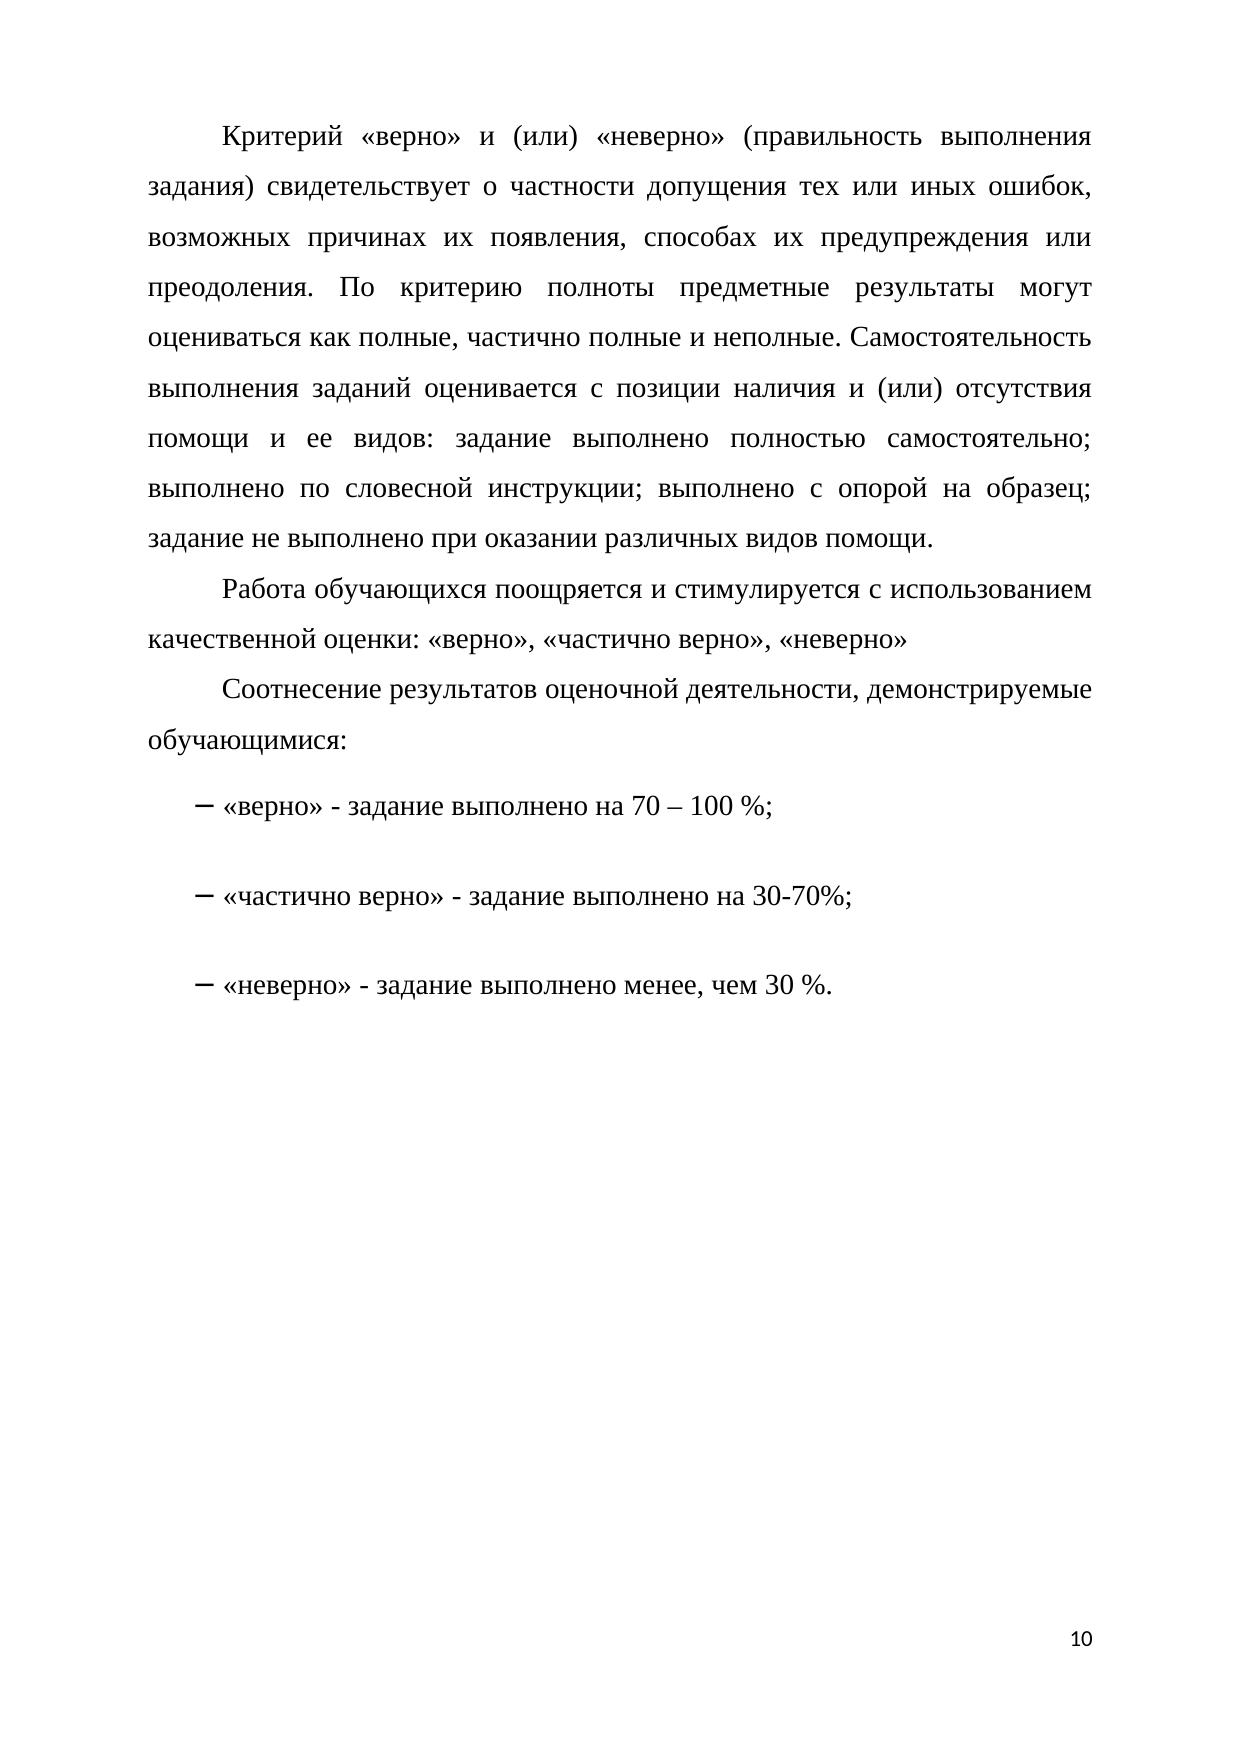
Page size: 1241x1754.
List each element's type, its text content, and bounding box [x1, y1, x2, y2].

text Критерий «верно» и (или) «неверно» (правильность выполнения задания) свидетельствует о частности допущения тех или иных ошибок, возможных причинах их появления, способах их предупреждения или преодоления. По критерию полноты предметные результаты могут оцениваться как полные, частично полные и неполные. Самостоятельность выполнения заданий оценивается с позиции наличия и (или) отсутствия помощи и ее видов: задание выполнено полностью самостоятельно; выполнено по словесной инструкции; выполнено с опорой на образец; задание не выполнено при оказании различных видов помощи. [148, 118, 1092, 554]
list «неверно» - задание выполнено менее, чем 30 %. [148, 952, 1092, 1011]
list «частично верно» - задание выполнено на 30-70%; [148, 862, 1092, 922]
text Соотнесение результатов оценочной деятельности, демонстрируемые обучающимися: [148, 672, 1092, 755]
text Работа обучающихся поощряется и стимулируется с использованием качественной оценки: «верно», «частично верно», «неверно» [148, 571, 1092, 655]
list «верно» - задание выполнено на 70 – 100 %; [148, 772, 1092, 832]
